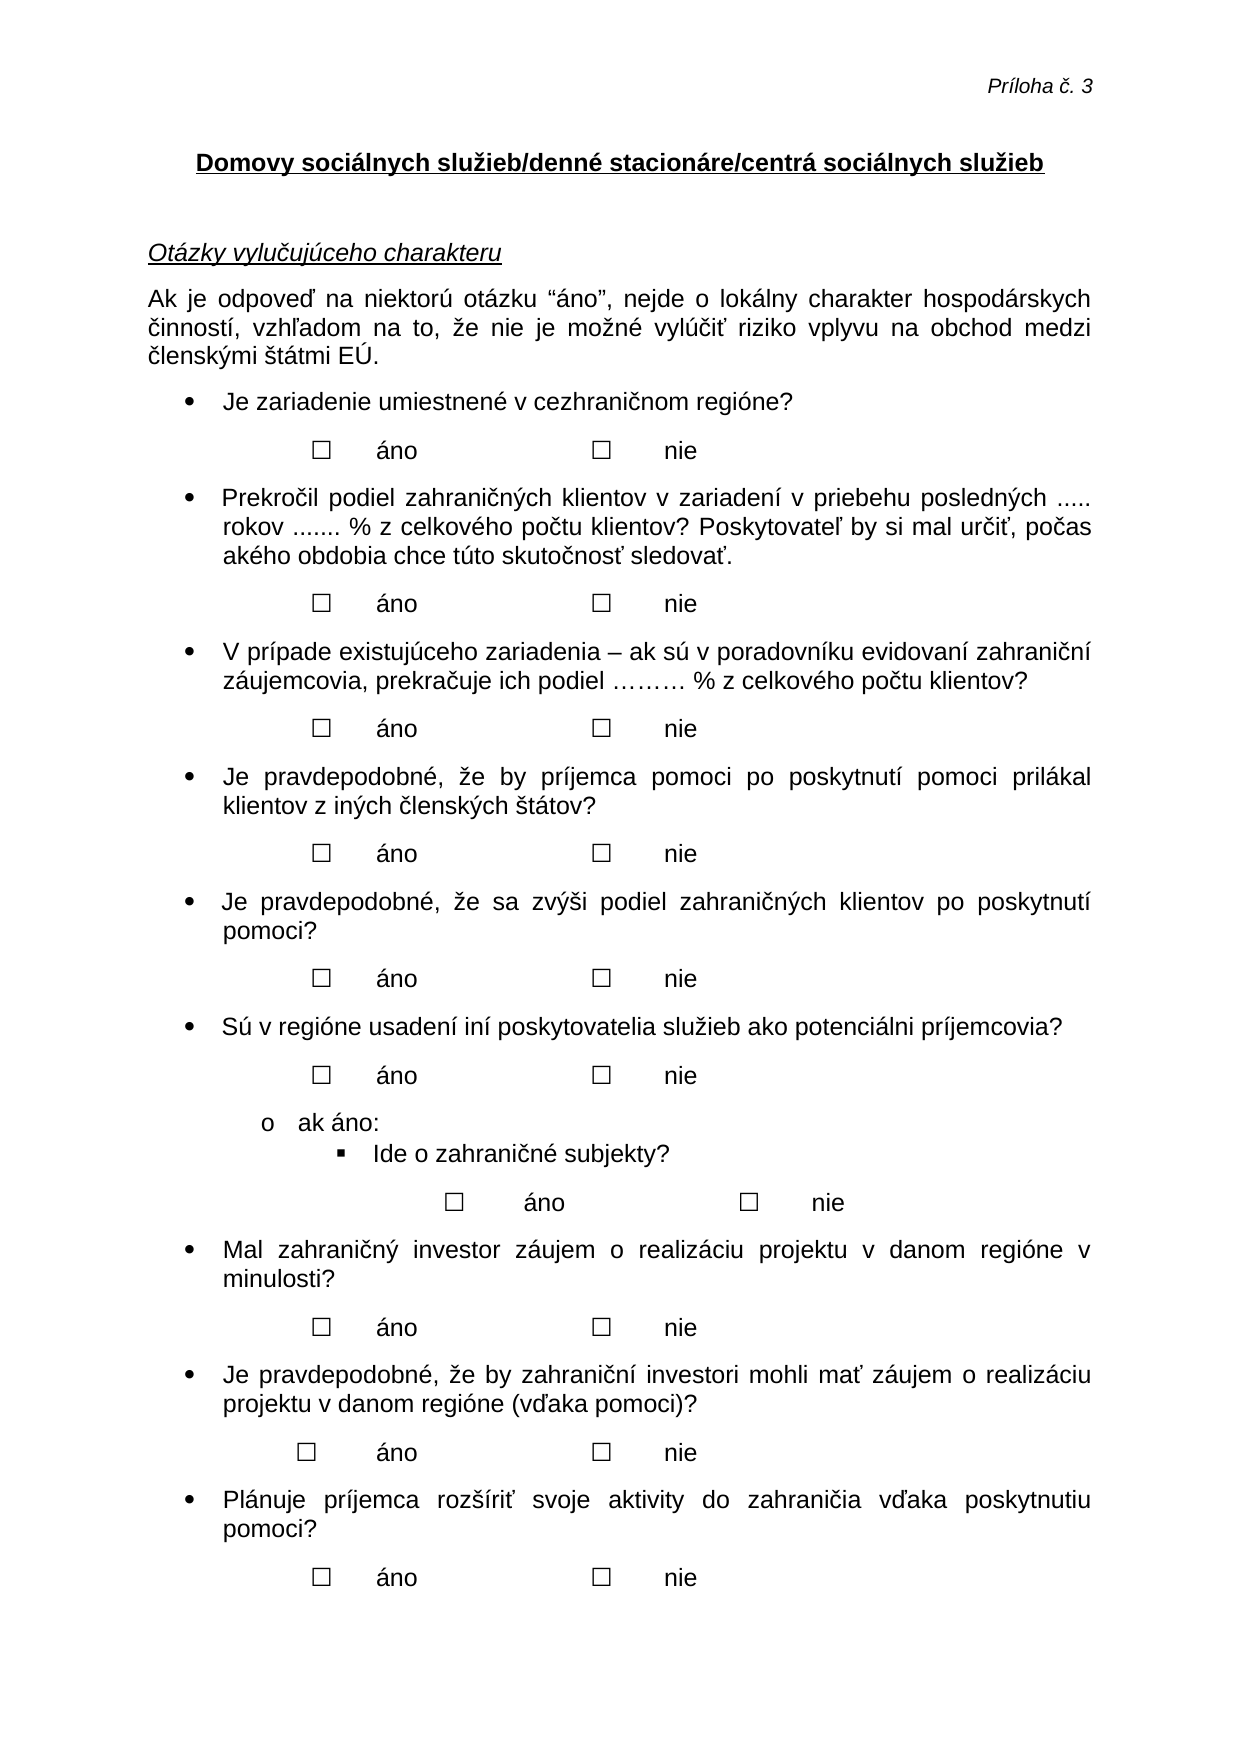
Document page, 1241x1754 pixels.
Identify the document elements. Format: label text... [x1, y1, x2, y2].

list V prípade existujúceho zariadenia – ak sú v poradovníku evidovaní zahraniční záujemcovia, prekračuje ich podiel ……… % z celkového počtu klientov? [185, 637, 1093, 694]
text áno nie [221, 586, 1093, 620]
text Ak je odpoveď na niektorú otázku “áno”, nejde o lokálny charakter hospodárskych činností, vzhľadom na to, že nie je možné vylúčiť riziko vplyvu na obchod medzi členskými štátmi EÚ. [148, 284, 1093, 370]
text áno nie [221, 432, 1093, 466]
text Domovy sociálnych služieb/denné stacionáre/centrá sociálnych služieb [148, 148, 1093, 176]
list Je pravdepodobné, že sa zvýši podiel zahraničných klientov po poskytnutí pomoci? [185, 887, 1093, 944]
text áno nie [185, 1434, 1093, 1468]
text áno nie [221, 711, 1093, 745]
text áno nie [221, 1559, 1093, 1593]
text áno nie [221, 836, 1093, 870]
list ak áno: [260, 1108, 1093, 1139]
list Je zariadenie umiestnené v cezhraničnom regióne? [185, 387, 1093, 416]
list Ide o zahraničné subjekty? [335, 1139, 1093, 1168]
text áno nie [221, 1309, 1093, 1343]
text áno nie [221, 961, 1093, 995]
list Sú v regióne usadení iní poskytovatelia služieb ako potenciálni príjemcovia? [185, 1012, 1093, 1041]
list Prekročil podiel zahraničných klientov v zariadení v priebehu posledných ..... rokov ....... % z celkového počtu klientov? Poskytovateľ by si mal určiť, počas akého obdobia chce túto skutočnosť sledovať. [185, 483, 1093, 569]
list Je pravdepodobné, že by príjemca pomoci po poskytnutí pomoci prilákal klientov z iných členských štátov? [185, 762, 1093, 819]
text áno nie [443, 1184, 1093, 1218]
text Otázky vylučujúceho charakteru [148, 238, 1093, 267]
list Mal zahraničný investor záujem o realizáciu projektu v danom regióne v minulosti? [185, 1235, 1093, 1293]
list Plánuje príjemca rozšíriť svoje aktivity do zahraničia vďaka poskytnutiu pomoci? [185, 1485, 1093, 1543]
list Je pravdepodobné, že by zahraniční investori mohli mať záujem o realizáciu projektu v danom regióne (vďaka pomoci)? [185, 1360, 1093, 1418]
text áno nie [221, 1057, 1093, 1091]
